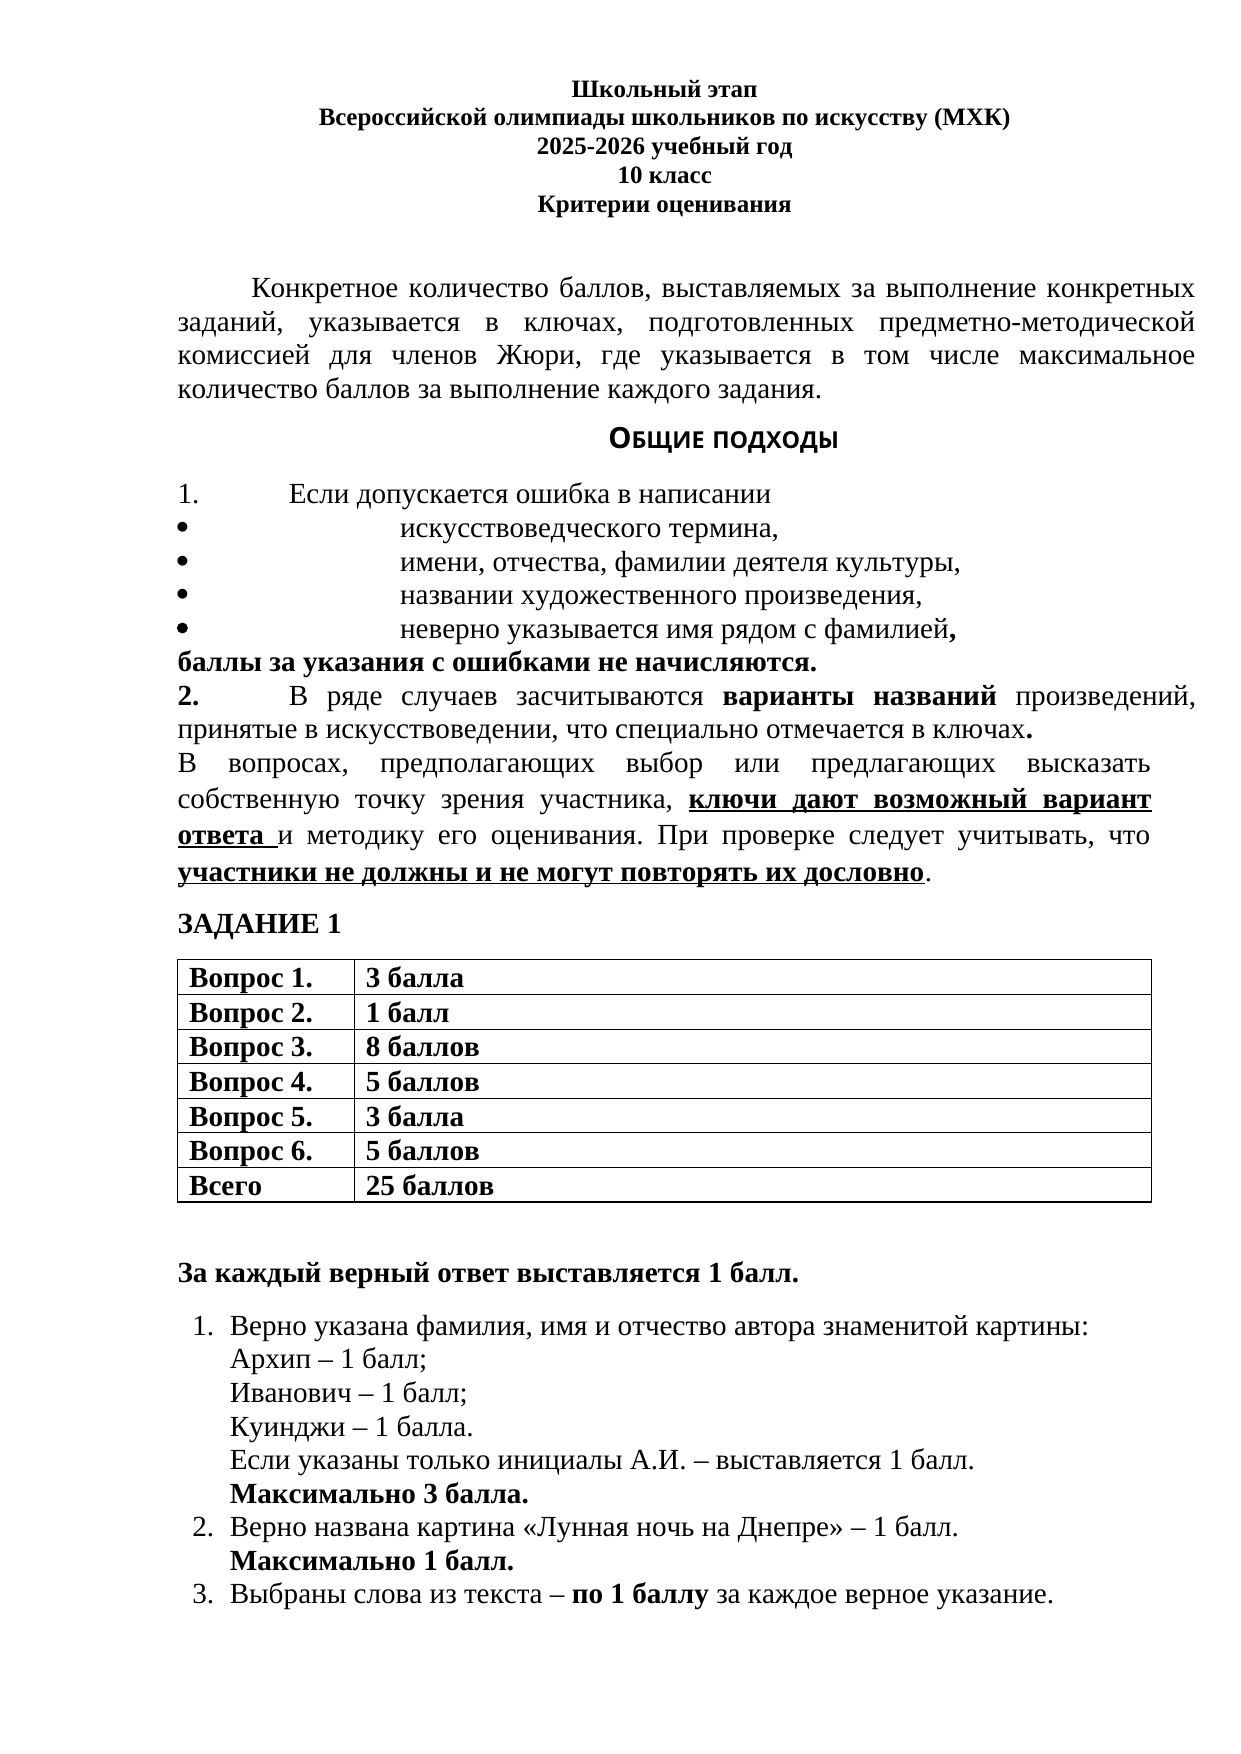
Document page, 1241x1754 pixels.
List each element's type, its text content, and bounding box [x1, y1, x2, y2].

table_header Вопрос 1. [178, 960, 354, 994]
list имени, отчества, фамилии деятеля культуры, [177, 544, 1196, 577]
table_cell 5 баллов [355, 1133, 1151, 1167]
text Общие подходы [177, 417, 1196, 457]
list Если указаны только инициалы А.И. – выставляется 1 балл. [229, 1442, 1152, 1476]
list Выбраны слова из текста – по 1 баллу за каждое верное указание. [192, 1576, 1152, 1610]
table_cell Вопрос 5. [178, 1099, 354, 1132]
table_cell 5 баллов [355, 1064, 1151, 1098]
list Куинджи – 1 балла. [229, 1409, 1152, 1442]
text ЗАДАНИЕ 1 [177, 906, 1152, 940]
text баллы за указания с ошибками не начисляются. [177, 644, 1196, 678]
list названии художественного произведения, [177, 577, 1196, 611]
list Иванович – 1 балл; [229, 1375, 1152, 1409]
list Архип – 1 балл; [229, 1342, 1152, 1375]
table_cell Вопрос 2. [178, 995, 354, 1028]
table_cell 8 баллов [355, 1030, 1151, 1063]
table_cell Всего [178, 1168, 354, 1201]
list неверно указывается имя рядом с фамилией, [177, 611, 1196, 644]
list Максимально 1 балл. [229, 1543, 1152, 1576]
table_cell 1 балл [355, 995, 1151, 1028]
table_header 3 балла [355, 960, 1151, 994]
list Верно названа картина «Лунная ночь на Днепре» – 1 балл. [192, 1509, 1152, 1543]
table_cell Вопрос 3. [178, 1030, 354, 1063]
list Верно указана фамилия, имя и отчество автора знаменитой картины: [192, 1308, 1152, 1342]
list Максимально 3 балла. [229, 1476, 1152, 1509]
table_cell 3 балла [355, 1099, 1151, 1132]
list В ряде случаев засчитываются варианты названий произведений, принятые в искусствоведении, что специально отмечается в ключах. [177, 678, 1196, 745]
text Конкретное количество баллов, выставляемых за выполнение конкретных заданий, указывается в ключах, подготовленных предметно-методической комиссией для членов Жюри, где указывается в том числе максимальное количество баллов за выполнение каждого задания. [177, 270, 1196, 404]
table_cell 25 баллов [355, 1168, 1151, 1201]
list Если допускается ошибка в написании [177, 476, 1196, 510]
table_cell Вопрос 4. [178, 1064, 354, 1098]
text В вопросах, предполагающих выбор или предлагающих высказать собственную точку зрения участника, ключи дают возможный вариант ответа и методику его оценивания. При проверке следует учитывать, что участники не должны и не могут повторять их дословно. [177, 745, 1152, 887]
table_cell Вопрос 6. [178, 1133, 354, 1167]
list искусствоведческого термина, [177, 510, 1196, 544]
text За каждый верный ответ выставляется 1 балл. [177, 1255, 1152, 1289]
